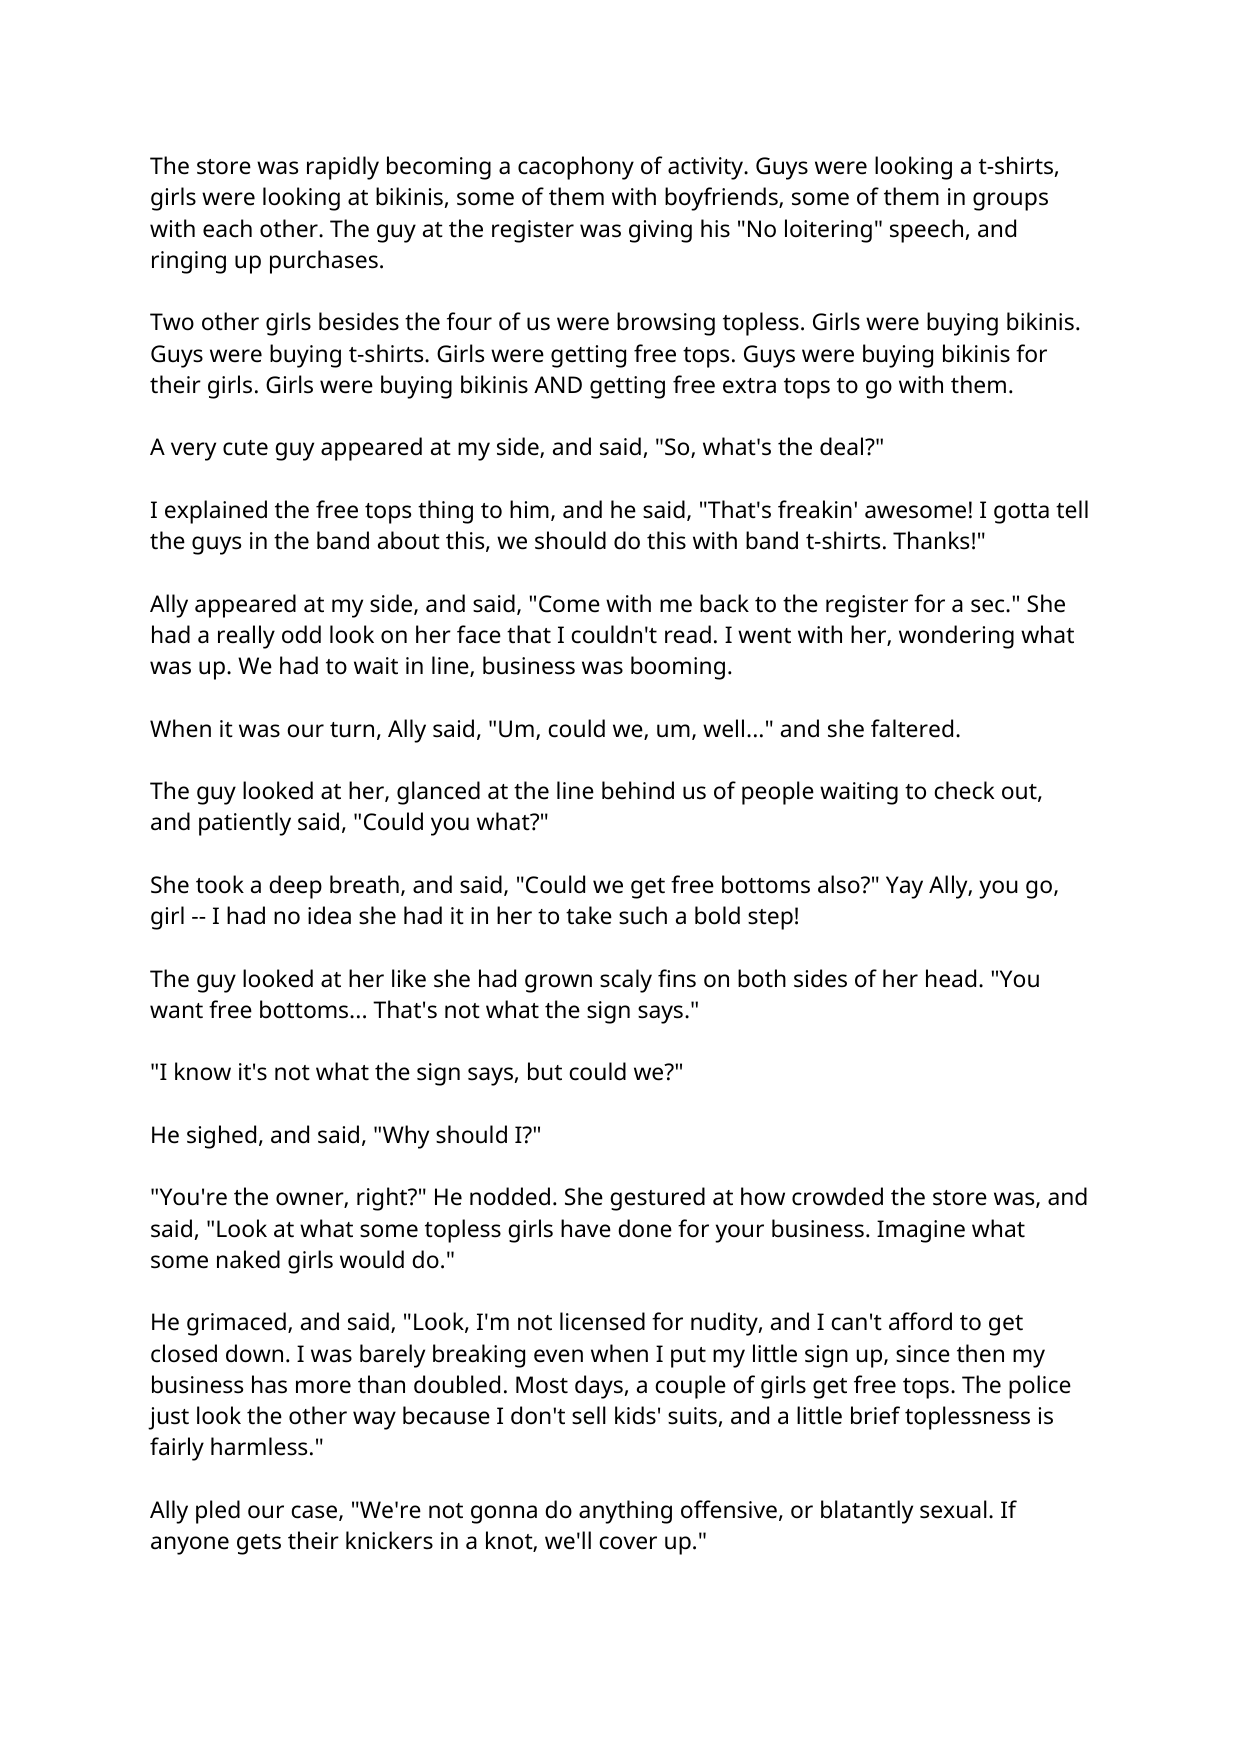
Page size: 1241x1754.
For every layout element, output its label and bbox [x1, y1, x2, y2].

text [150, 150, 1090, 1587]
